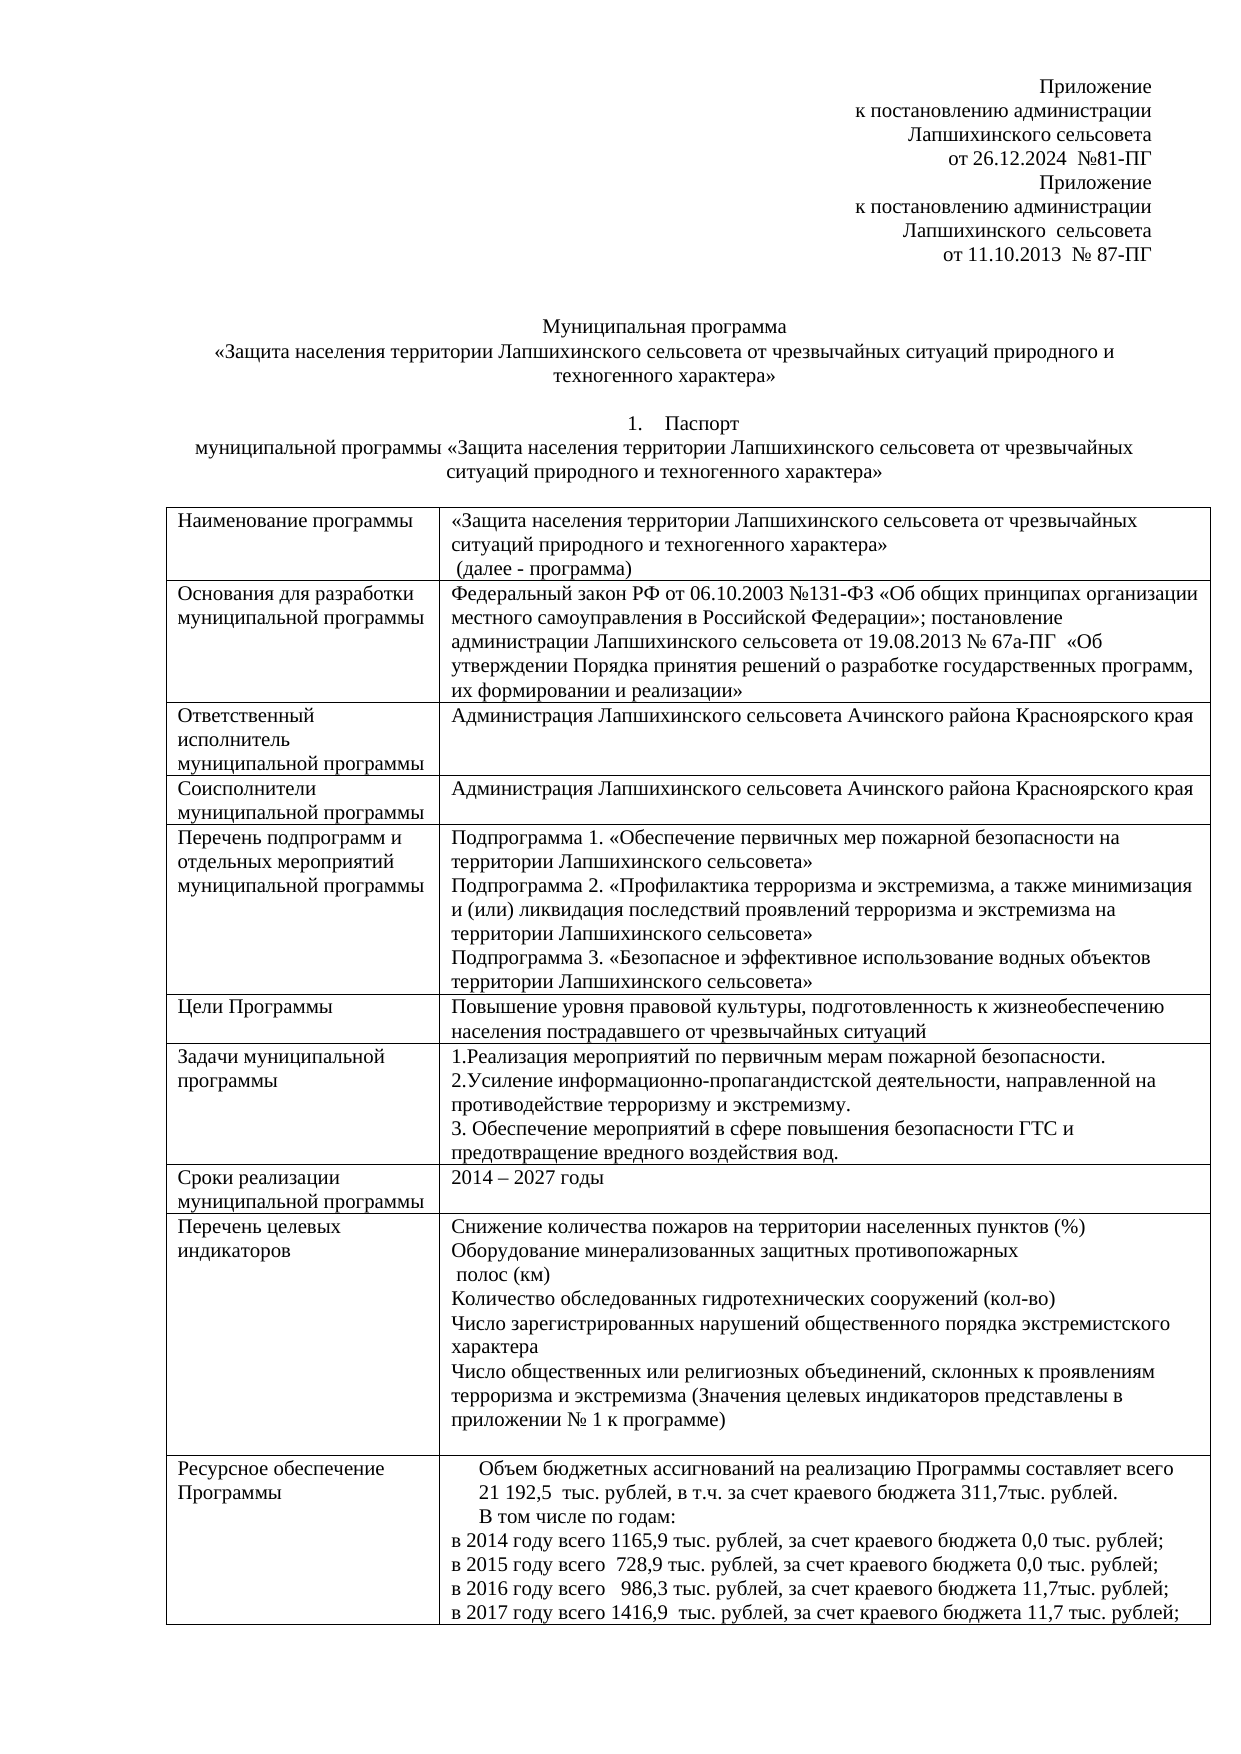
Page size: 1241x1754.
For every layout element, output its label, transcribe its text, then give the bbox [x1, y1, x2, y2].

table_cell Администрация Лапшихинского сельсовета Ачинского района Красноярского края [440, 703, 1210, 775]
table_cell Задачи муниципальной программы [167, 1044, 439, 1164]
table_cell Администрация Лапшихинского сельсовета Ачинского района Красноярского края [440, 776, 1210, 824]
text Приложение [783, 74, 1152, 98]
text Лапшихинского сельсовета [783, 218, 1152, 242]
text Приложение [783, 170, 1152, 194]
table_cell 2014 – 2027 годы [440, 1165, 1210, 1213]
table_cell Снижение количества пожаров на территории населенных пунктов (%) Оборудование минерализованных защитных противопожарных полос (км) Количество обследованных гидротехнических сооружений (кол-во) Число зарегистрированных нарушений общественного порядка экстремистского характера Число общественных или религиозных объединений, склонных к проявлениям терроризма и экстремизма (Значения целевых индикаторов представлены в приложении № 1 к программе) [440, 1214, 1210, 1455]
table_cell Подпрограмма 1. «Обеспечение первичных мер пожарной безопасности на территории Лапшихинского сельсовета» Подпрограмма 2. «Профилактика терроризма и экстремизма, а также минимизация и (или) ликвидация последствий проявлений терроризма и экстремизма на территории Лапшихинского сельсовета» Подпрограмма 3. «Безопасное и эффективное использование водных объектов территории Лапшихинского сельсовета» [440, 825, 1210, 993]
table_cell Федеральный закон РФ от 06.10.2003 №131-ФЗ «Об общих принципах организации местного самоуправления в Российской Федерации»; постановление администрации Лапшихинского сельсовета от 19.08.2013 № 67а-ПГ «Об утверждении Порядка принятия решений о разработке государственных программ, их формировании и реализации» [440, 581, 1210, 702]
text Муниципальная программа [177, 314, 1152, 338]
table_cell Цели Программы [167, 995, 439, 1043]
table_cell Соисполнители муниципальной программы [167, 776, 439, 824]
text к постановлению администрации Лапшихинского сельсовета [783, 98, 1152, 146]
text муниципальной программы «Защита населения территории Лапшихинского сельсовета от чрезвычайных ситуаций природного и техногенного характера» [177, 435, 1152, 483]
text «Защита населения территории Лапшихинского сельсовета от чрезвычайных ситуаций природного и техногенного характера» [177, 338, 1152, 387]
table_cell 1.Реализация мероприятий по первичным мерам пожарной безопасности. 2.Усиление информационно-пропагандистской деятельности, направленной на противодействие терроризму и экстремизму. 3. Обеспечение мероприятий в сфере повышения безопасности ГТС и предотвращение вредного воздействия вод. [440, 1044, 1210, 1164]
text к постановлению администрации [783, 194, 1152, 218]
table_cell Повышение уровня правовой культуры, подготовленность к жизнеобеспечению населения пострадавшего от чрезвычайных ситуаций [440, 995, 1210, 1043]
table_header Наименование программы [167, 508, 439, 580]
table_header «Защита населения территории Лапшихинского сельсовета от чрезвычайных ситуаций природного и техногенного характера» (далее - программа) [440, 508, 1210, 580]
table_cell Сроки реализации муниципальной программы [167, 1165, 439, 1213]
table_cell Перечень подпрограмм и отдельных мероприятий муниципальной программы [167, 825, 439, 993]
table_cell Перечень целевых индикаторов [167, 1214, 439, 1455]
list Паспорт [215, 411, 1152, 435]
table_cell Ответственный исполнитель муниципальной программы [167, 703, 439, 775]
text от 26.12.2024 №81-ПГ [783, 146, 1152, 170]
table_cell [167, 1456, 439, 1624]
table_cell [440, 1456, 1210, 1624]
table_cell Основания для разработки муниципальной программы [167, 581, 439, 702]
text от 11.10.2013 № 87-ПГ [783, 242, 1152, 266]
